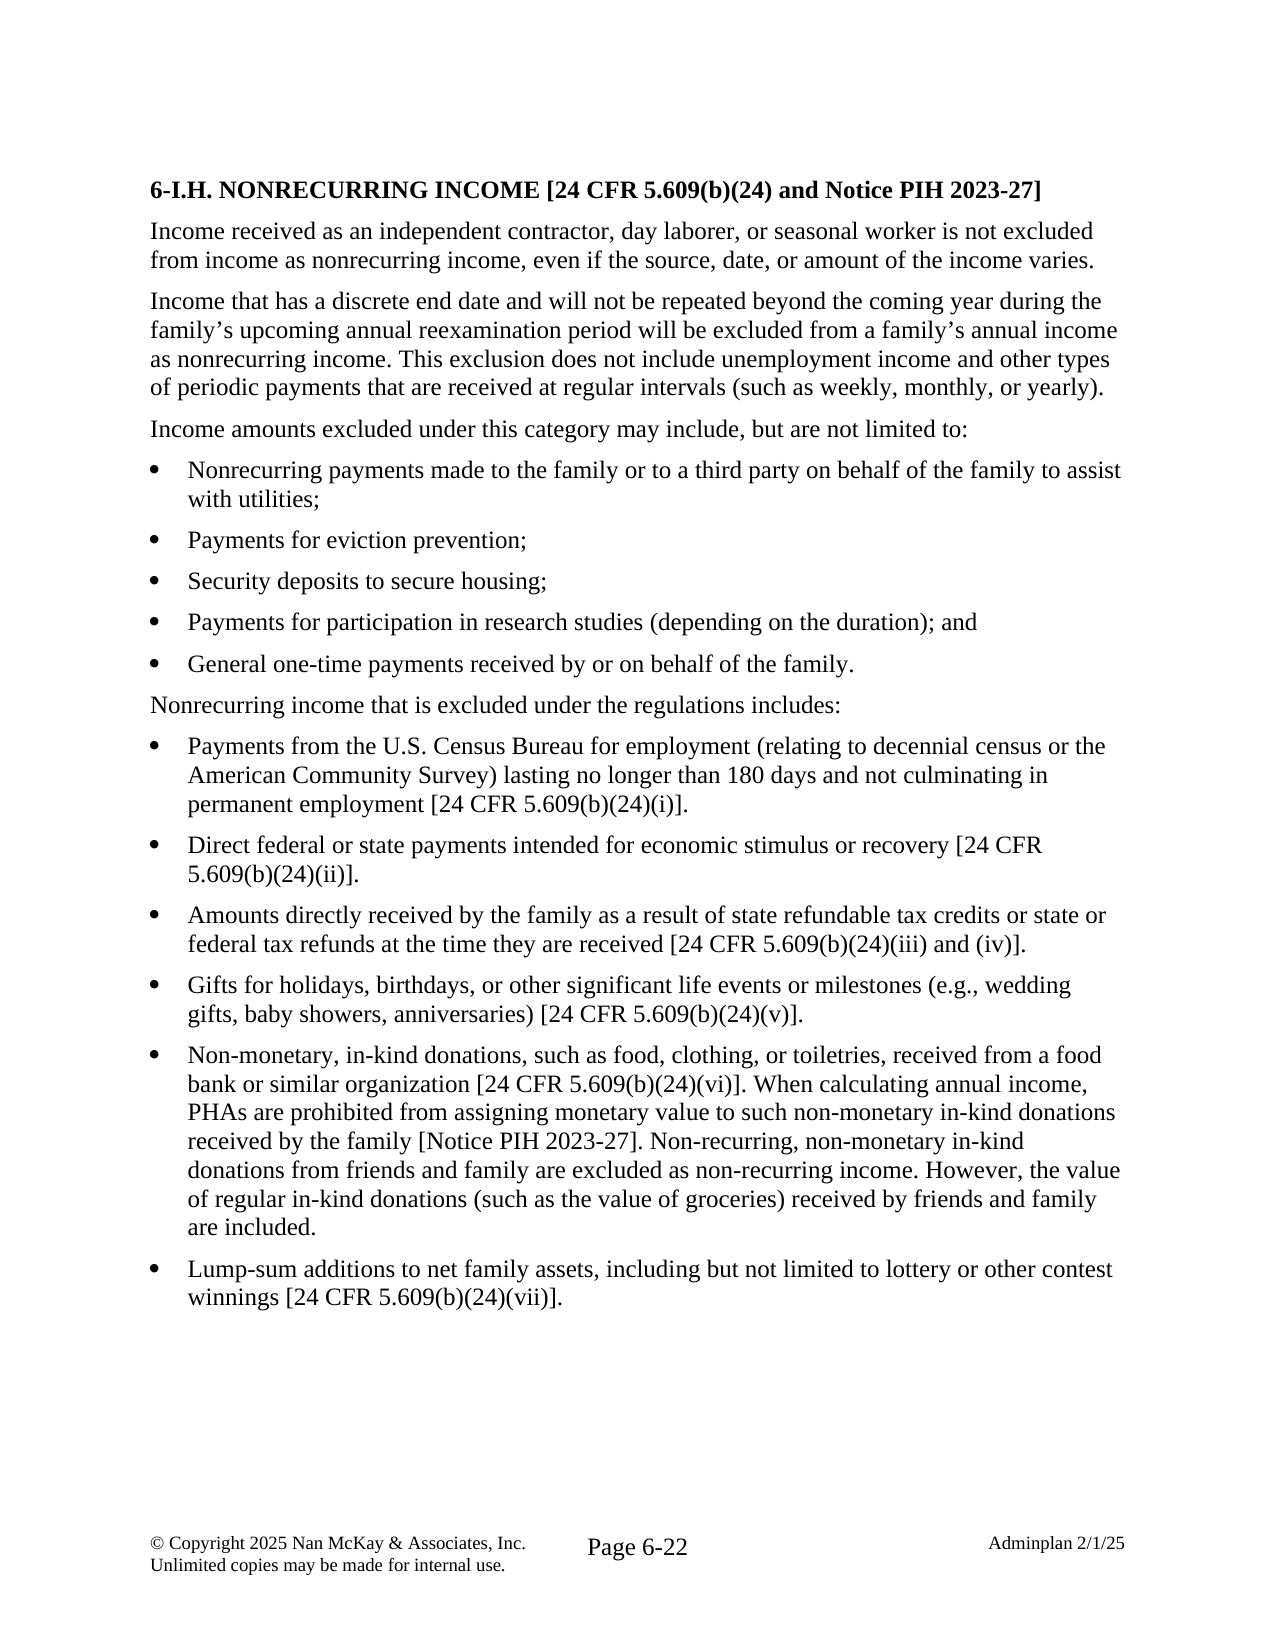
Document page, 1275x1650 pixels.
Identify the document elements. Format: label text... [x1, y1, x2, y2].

text Income received as an independent contractor, day laborer, or seasonal worker is not excluded from income as nonrecurring income, even if the source, date, or amount of the income varies. [150, 216, 1125, 274]
list Security deposits to secure housing; [150, 566, 1125, 595]
list Lump-sum additions to net family assets, including but not limited to lottery or other contest winnings [24 CFR 5.609(b)(24)(vii)]. [150, 1254, 1125, 1311]
list Direct federal or state payments intended for economic stimulus or recovery [24 CFR 5.609(b)(24)(ii)]. [150, 830, 1125, 887]
text Income that has a discrete end date and will not be repeated beyond the coming year during the family’s upcoming annual reexamination period will be excluded from a family’s annual income as nonrecurring income. This exclusion does not include unemployment income and other types of periodic payments that are received at regular intervals (such as weekly, monthly, or yearly). [150, 286, 1125, 401]
list Gifts for holidays, birthdays, or other significant life events or milestones (e.g., wedding gifts, baby showers, anniversaries) [24 CFR 5.609(b)(24)(v)]. [150, 970, 1125, 1027]
list Payments from the U.S. Census Bureau for employment (relating to decennial census or the American Community Survey) lasting no longer than 180 days and not culminating in permanent employment [24 CFR 5.609(b)(24)(i)]. [150, 731, 1125, 817]
list Amounts directly received by the family as a result of state refundable tax credits or state or federal tax refunds at the time they are received [24 CFR 5.609(b)(24)(iii) and (iv)]. [150, 900, 1125, 957]
text 6-I.H. NONRECURRING INCOME [24 CFR 5.609(b)(24) and Notice PIH 2023-27] [150, 175, 1125, 204]
text Income amounts excluded under this category may include, but are not limited to: [150, 414, 1125, 442]
list Non-monetary, in-kind donations, such as food, clothing, or toiletries, received from a food bank or similar organization [24 CFR 5.609(b)(24)(vi)]. When calculating annual income, PHAs are prohibited from assigning monetary value to such non-monetary in-kind donations received by the family [Notice PIH 2023-27]. Non-recurring, non-monetary in-kind donations from friends and family are excluded as non-recurring income. However, the value of regular in-kind donations (such as the value of groceries) received by friends and family are included. [150, 1040, 1125, 1241]
list Nonrecurring payments made to the family or to a third party on behalf of the family to assist with utilities; [150, 455, 1125, 512]
list General one-time payments received by or on behalf of the family. [150, 649, 1125, 677]
list Payments for eviction prevention; [150, 525, 1125, 554]
text Nonrecurring income that is excluded under the regulations includes: [150, 690, 1125, 719]
list Payments for participation in research studies (depending on the duration); and [150, 607, 1125, 636]
